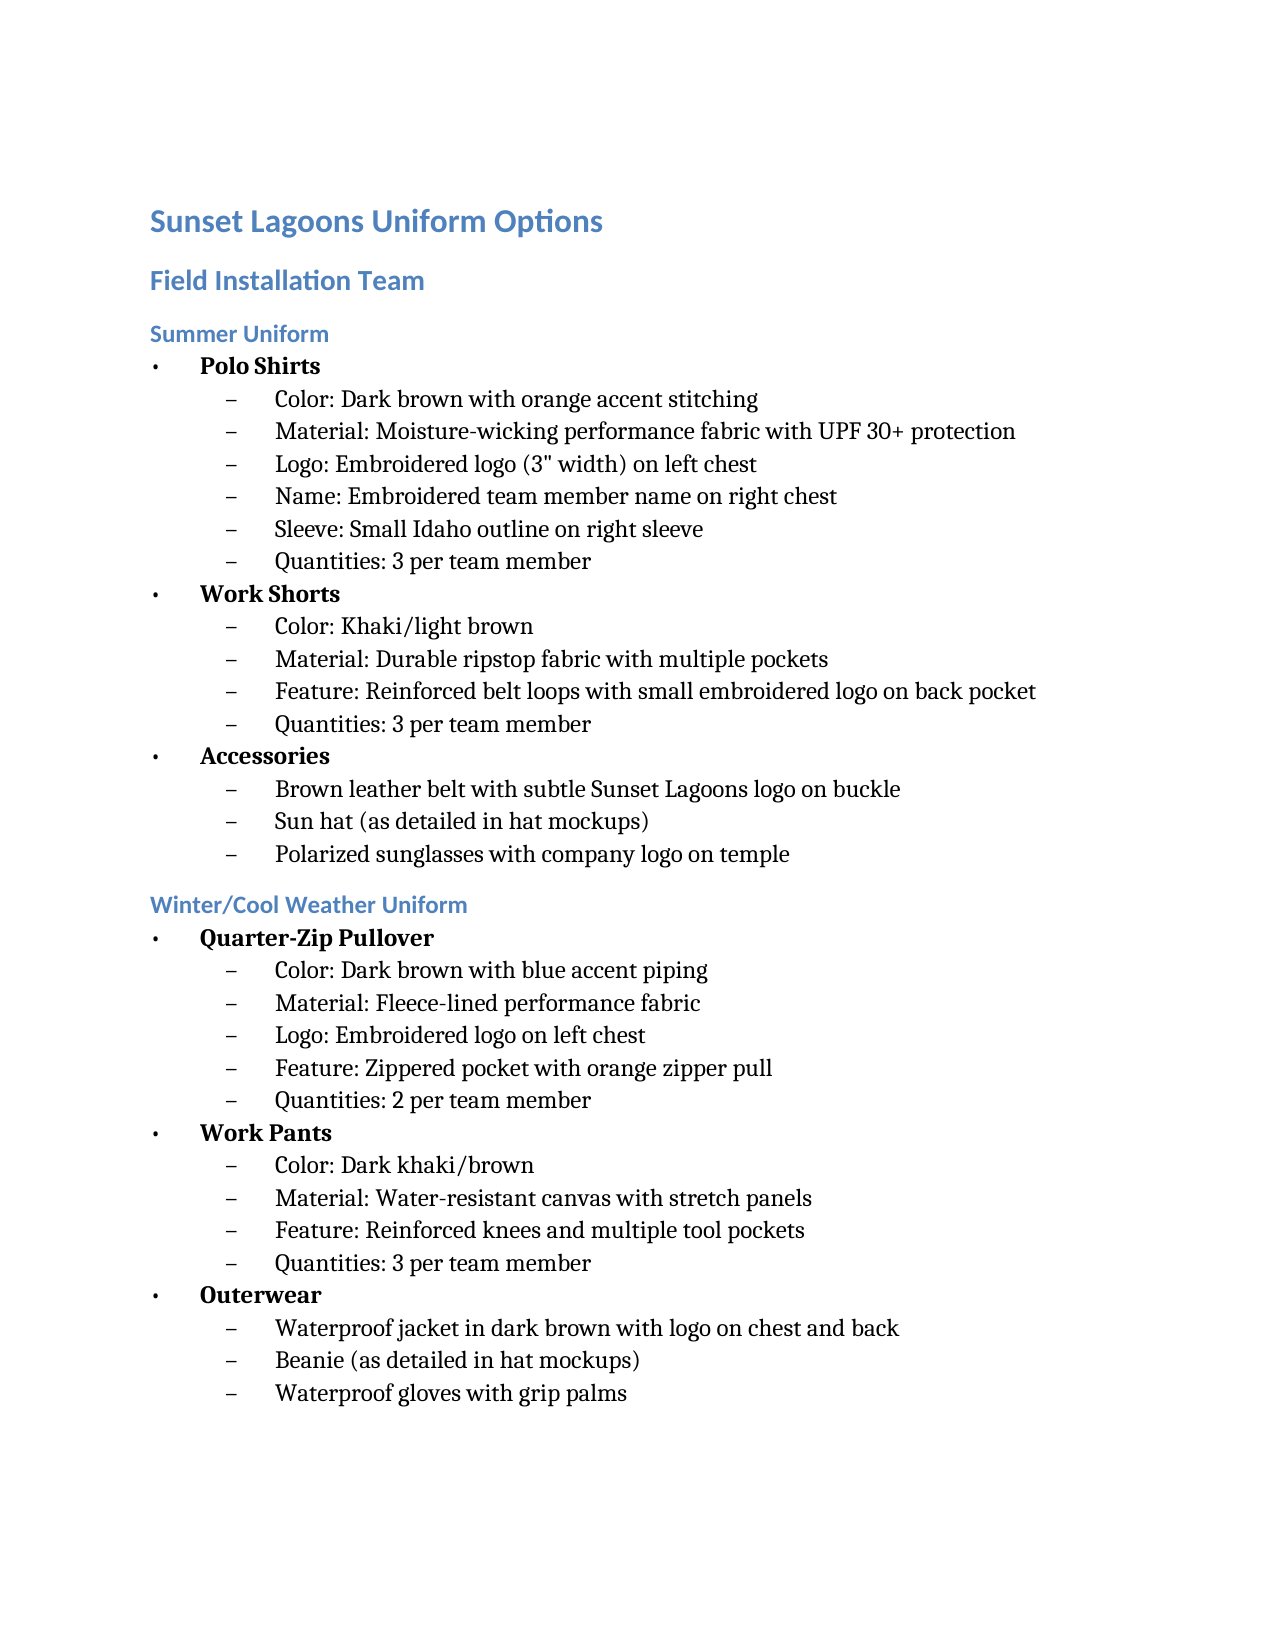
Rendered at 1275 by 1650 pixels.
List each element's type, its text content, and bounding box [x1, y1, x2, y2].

list Color: Dark khaki/brown [225, 1151, 1125, 1180]
list Polo Shirts [150, 352, 1125, 381]
list Work Pants [150, 1119, 1125, 1147]
list Name: Embroidered team member name on right chest [225, 482, 1125, 511]
list Sleeve: Small Idaho outline on right sleeve [225, 515, 1125, 543]
list Brown leather belt with subtle Sunset Lagoons logo on buckle [225, 775, 1125, 803]
list Feature: Reinforced belt loops with small embroidered logo on back pocket [225, 677, 1125, 706]
list Quantities: 3 per team member [225, 1249, 1125, 1277]
list Sun hat (as detailed in hat mockups) [225, 807, 1125, 836]
list Waterproof gloves with grip palms [225, 1379, 1125, 1407]
list Outerwear [150, 1281, 1125, 1310]
list Color: Dark brown with orange accent stitching [225, 385, 1125, 413]
list Color: Dark brown with blue accent piping [225, 956, 1125, 985]
list Material: Moisture-wicking performance fabric with UPF 30+ protection [225, 417, 1125, 446]
subtitle Summer Uniform [150, 318, 1125, 348]
list Material: Durable ripstop fabric with multiple pockets [225, 645, 1125, 673]
list Quantities: 3 per team member [225, 547, 1125, 576]
list Work Shorts [150, 580, 1125, 608]
list Waterproof jacket in dark brown with logo on chest and back [225, 1314, 1125, 1342]
list Accessories [150, 742, 1125, 771]
list Logo: Embroidered logo (3" width) on left chest [225, 450, 1125, 478]
list Color: Khaki/light brown [225, 612, 1125, 641]
list Quantities: 2 per team member [225, 1086, 1125, 1115]
subtitle Winter/Cool Weather Uniform [150, 889, 1125, 920]
list Quantities: 3 per team member [225, 710, 1125, 738]
list Beanie (as detailed in hat mockups) [225, 1346, 1125, 1375]
subtitle Sunset Lagoons Uniform Options [150, 200, 1125, 241]
list Material: Water-resistant canvas with stretch panels [225, 1184, 1125, 1212]
list Quarter-Zip Pullover [150, 924, 1125, 952]
list Feature: Reinforced knees and multiple tool pockets [225, 1216, 1125, 1245]
list Logo: Embroidered logo on left chest [225, 1021, 1125, 1050]
subtitle Field Installation Team [150, 262, 1125, 297]
list Polarized sunglasses with company logo on temple [225, 840, 1125, 868]
list Feature: Zippered pocket with orange zipper pull [225, 1054, 1125, 1082]
list Material: Fleece-lined performance fabric [225, 989, 1125, 1017]
